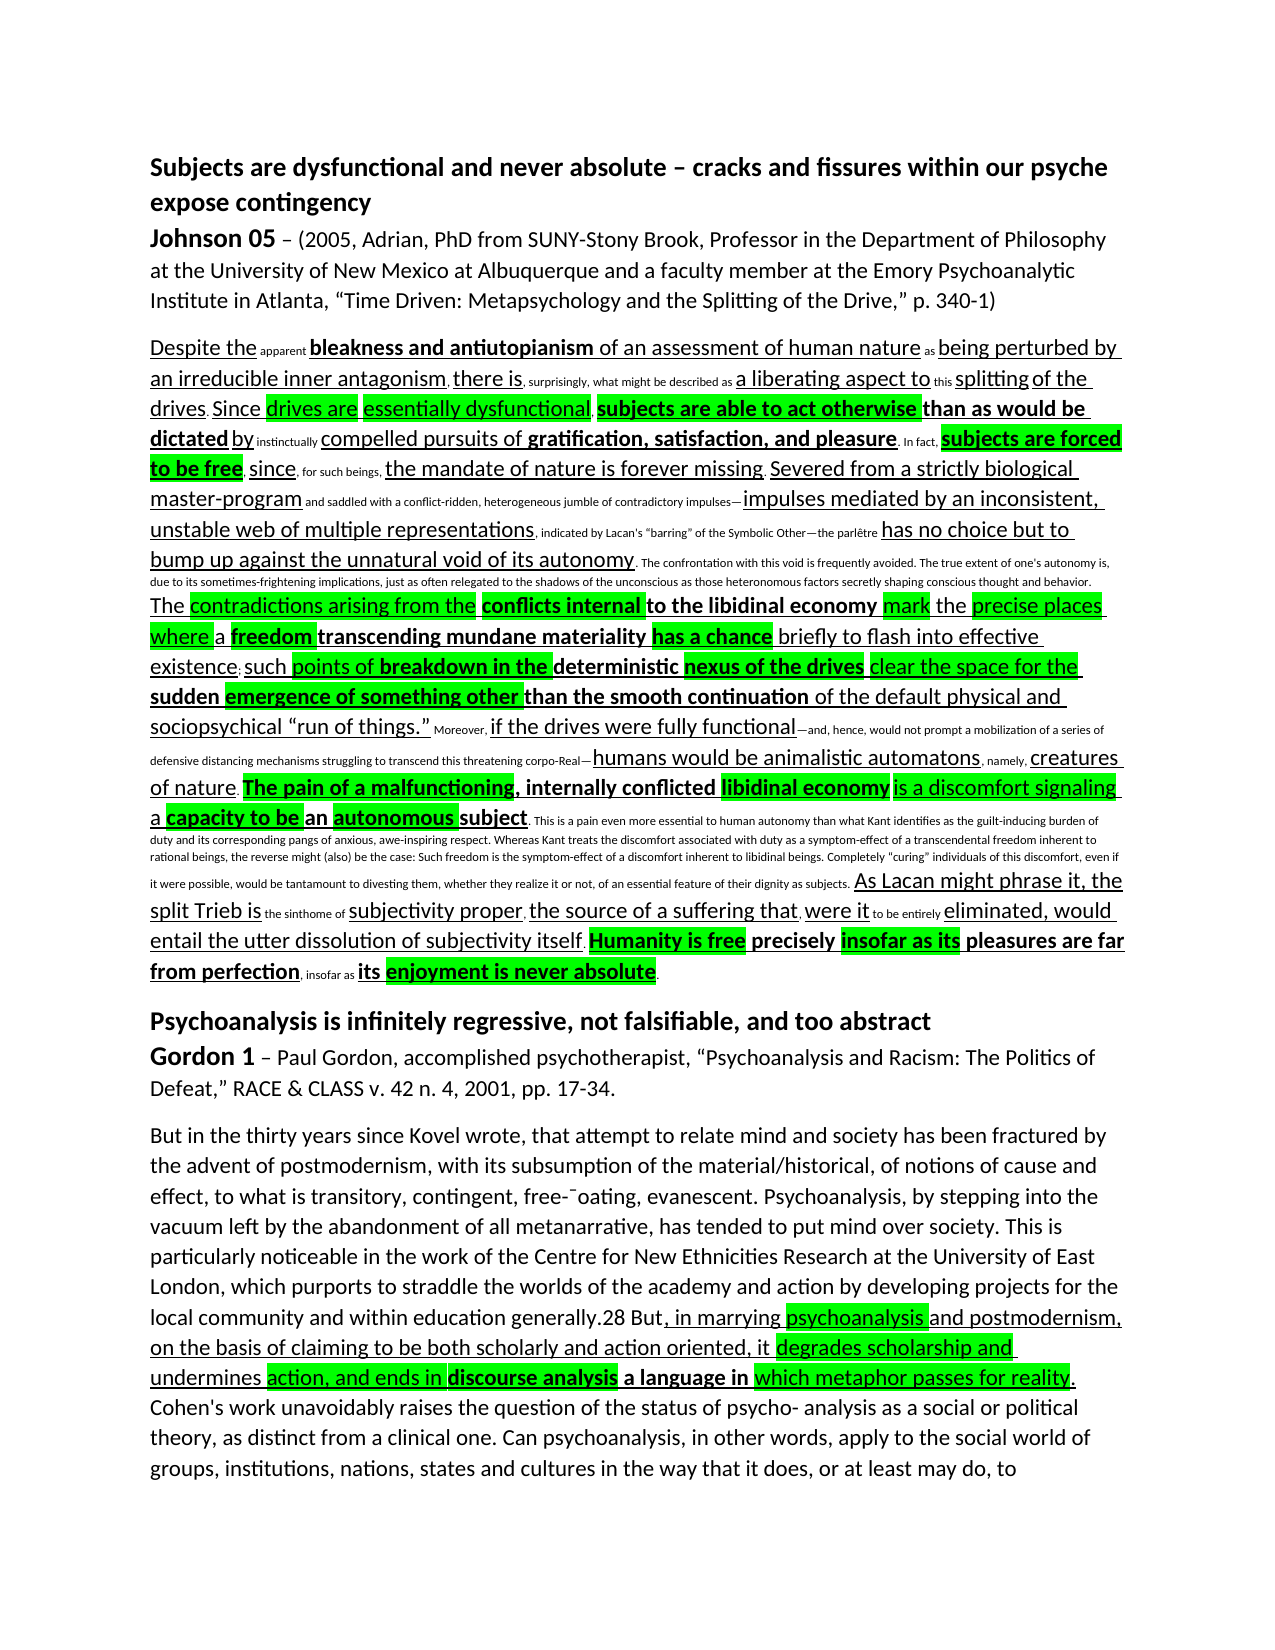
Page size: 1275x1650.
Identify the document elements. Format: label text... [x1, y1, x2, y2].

text Gordon 1 – Paul Gordon, accomplished psychotherapist, “Psychoanalysis and Racism: The Politics of Defeat,” RACE & CLASS v. 42 n. 4, 2001, pp. 17-34. [150, 1039, 1125, 1103]
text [150, 1121, 1125, 1482]
text Despite the apparent bleakness and antiutopianism of an assessment of human nature as being perturbed by an irreducible inner antagonism, there is, surprisingly, what might be described as a liberating aspect to this splitting of the drives. Since drives are essentially dysfunctional, subjects are able to act otherwise than as would be dictated by instinctually compelled pursuits of gratification, satisfaction, and pleasure. In fact, subjects are forced to be free, since, for such beings, the mandate of nature is forever missing. Severed from a strictly biological master-program and saddled with a conflict-ridden, heterogeneous jumble of contradictory impulses—impulses mediated by an inconsistent, unstable web of multiple representations, indicated by Lacan's “barring” of the Symbolic Other—the parlêtre has no choice but to bump up against the unnatural void of its autonomy. The confrontation with this void is frequently avoided. The true extent of one's autonomy is, due to its sometimes-frightening implications, just as often relegated to the shadows of the unconscious as those heteronomous factors secretly shaping conscious thought and behavior. The contradictions arising from the conflicts internal to the libidinal economy mark the precise places where a freedom transcending mundane materiality has a chance briefly to flash into effective existence; such points of breakdown in the deterministic nexus of the drives clear the space for the sudden emergence of something other than the smooth continuation of the default physical and sociopsychical “run of things.” Moreover, if the drives were fully functional—and, hence, would not prompt a mobilization of a series of defensive distancing mechanisms struggling to transcend this threatening corpo-Real—humans would be animalistic automatons, namely, creatures of nature. The pain of a malfunctioning, internally conflicted libidinal economy is a discomfort signaling a capacity to be an autonomous subject. This is a pain even more essential to human autonomy than what Kant identifies as the guilt-inducing burden of duty and its corresponding pangs of anxious, awe-inspiring respect. Whereas Kant treats the discomfort associated with duty as a symptom-effect of a transcendental freedom inherent to rational beings, the reverse might (also) be the case: Such freedom is the symptom-effect of a discomfort inherent to libidinal beings. Completely “curing” individuals of this discomfort, even if it were possible, would be tantamount to divesting them, whether they realize it or not, of an essential feature of their dignity as subjects. As Lacan might phrase it, the split Trieb is the sinthome of subjectivity proper, the source of a suffering that, were it to be entirely eliminated, would entail the utter dissolution of subjectivity itself. Humanity is free precisely insofar as its pleasures are far from perfection, insofar as its enjoyment is never absolute. [150, 333, 1125, 985]
subtitle Psychoanalysis is infinitely regressive, not falsifiable, and too abstract [150, 1004, 1125, 1037]
text Johnson 05 – (2005, Adrian, PhD from SUNY-Stony Brook, Professor in the Department of Philosophy at the University of New Mexico at Albuquerque and a faculty member at the Emory Psychoanalytic Institute in Atlanta, “Time Driven: Metapsychology and the Splitting of the Drive,” p. 340-1) [150, 221, 1125, 315]
subtitle Subjects are dysfunctional and never absolute – cracks and fissures within our psyche expose contingency [150, 150, 1125, 219]
